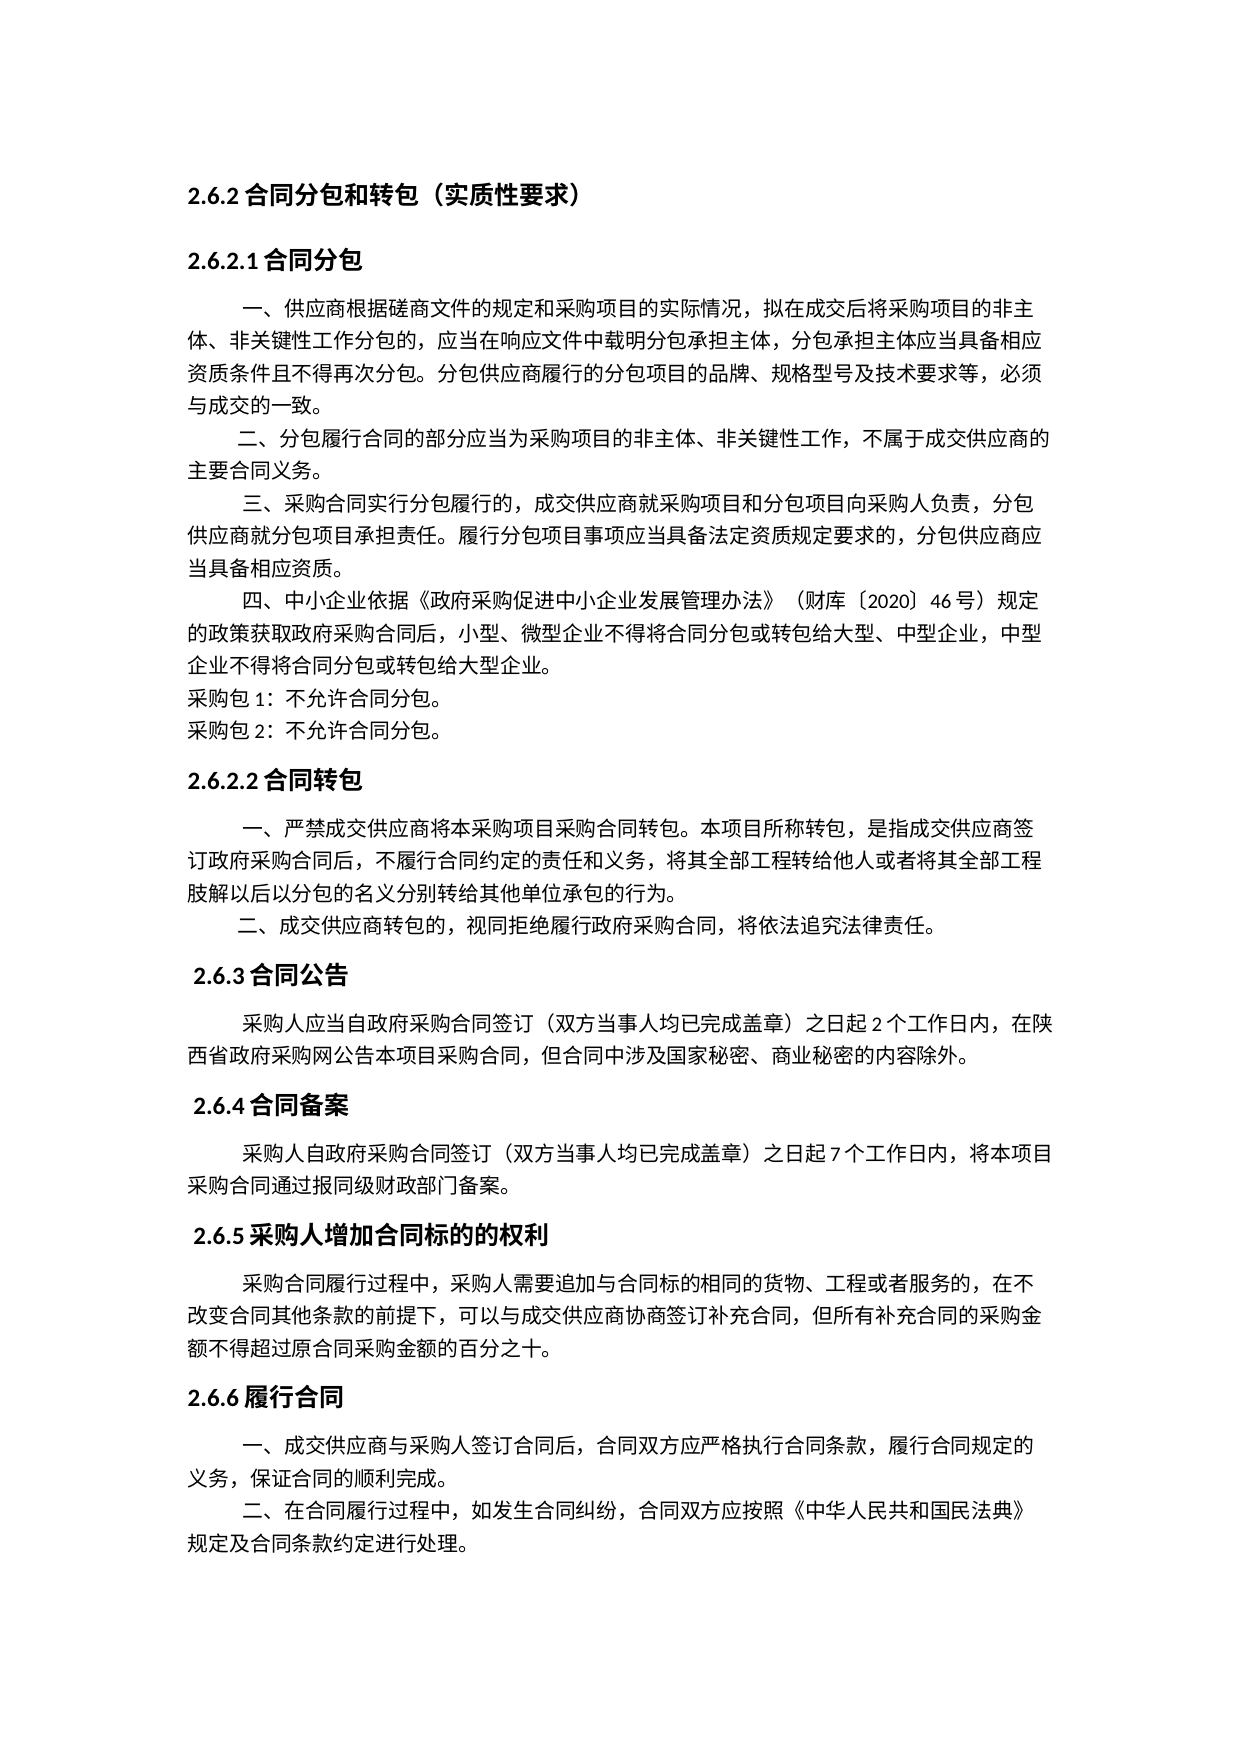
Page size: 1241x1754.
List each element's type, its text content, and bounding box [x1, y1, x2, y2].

text 2.6.2.1合同分包 [187, 227, 1053, 292]
text 采购人应当自政府采购合同签订（双方当事人均已完成盖章）之日起2个工作日内，在陕西省政府采购网公告本项目采购合同，但合同中涉及国家秘密、商业秘密的内容除外。 [187, 1007, 1053, 1072]
text 二、在合同履行过程中，如发生合同纠纷，合同双方应按照《中华人民共和国民法典》规定及合同条款约定进行处理。 [187, 1494, 1053, 1559]
text 二、分包履行合同的部分应当为采购项目的非主体、非关键性工作，不属于成交供应商的主要合同义务。 [187, 422, 1053, 487]
text 三、采购合同实行分包履行的，成交供应商就采购项目和分包项目向采购人负责，分包供应商就分包项目承担责任。履行分包项目事项应当具备法定资质规定要求的，分包供应商应当具备相应资质。 [187, 487, 1053, 584]
text 2.6.4合同备案 [187, 1072, 1053, 1137]
text 2.6.6履行合同 [187, 1364, 1053, 1429]
text 2.6.2.2合同转包 [187, 747, 1053, 812]
text 2.6.5采购人增加合同标的的权利 [187, 1202, 1053, 1267]
text 一、严禁成交供应商将本采购项目采购合同转包。本项目所称转包，是指成交供应商签订政府采购合同后，不履行合同约定的责任和义务，将其全部工程转给他人或者将其全部工程肢解以后以分包的名义分别转给其他单位承包的行为。 [187, 812, 1053, 909]
text 一、成交供应商与采购人签订合同后，合同双方应严格执行合同条款，履行合同规定的义务，保证合同的顺利完成。 [187, 1429, 1053, 1494]
text 采购人自政府采购合同签订（双方当事人均已完成盖章）之日起7个工作日内，将本项目采购合同通过报同级财政部门备案。 [187, 1137, 1053, 1202]
text 2.6.3合同公告 [187, 942, 1053, 1007]
text 2.6.2合同分包和转包（实质性要求） [187, 162, 1053, 227]
text 四、中小企业依据《政府采购促进中小企业发展管理办法》（财库〔2020〕46号）规定的政策获取政府采购合同后，小型、微型企业不得将合同分包或转包给大型、中型企业，中型企业不得将合同分包或转包给大型企业。 [187, 584, 1053, 682]
text 二、成交供应商转包的，视同拒绝履行政府采购合同，将依法追究法律责任。 [187, 909, 1053, 942]
text 采购包2：不允许合同分包。 [187, 714, 1053, 747]
text 一、供应商根据磋商文件的规定和采购项目的实际情况，拟在成交后将采购项目的非主体、非关键性工作分包的，应当在响应文件中载明分包承担主体，分包承担主体应当具备相应资质条件且不得再次分包。分包供应商履行的分包项目的品牌、规格型号及技术要求等，必须与成交的一致。 [187, 292, 1053, 422]
text 采购合同履行过程中，采购人需要追加与合同标的相同的货物、工程或者服务的，在不改变合同其他条款的前提下，可以与成交供应商协商签订补充合同，但所有补充合同的采购金额不得超过原合同采购金额的百分之十。 [187, 1267, 1053, 1364]
text 采购包1：不允许合同分包。 [187, 682, 1053, 714]
